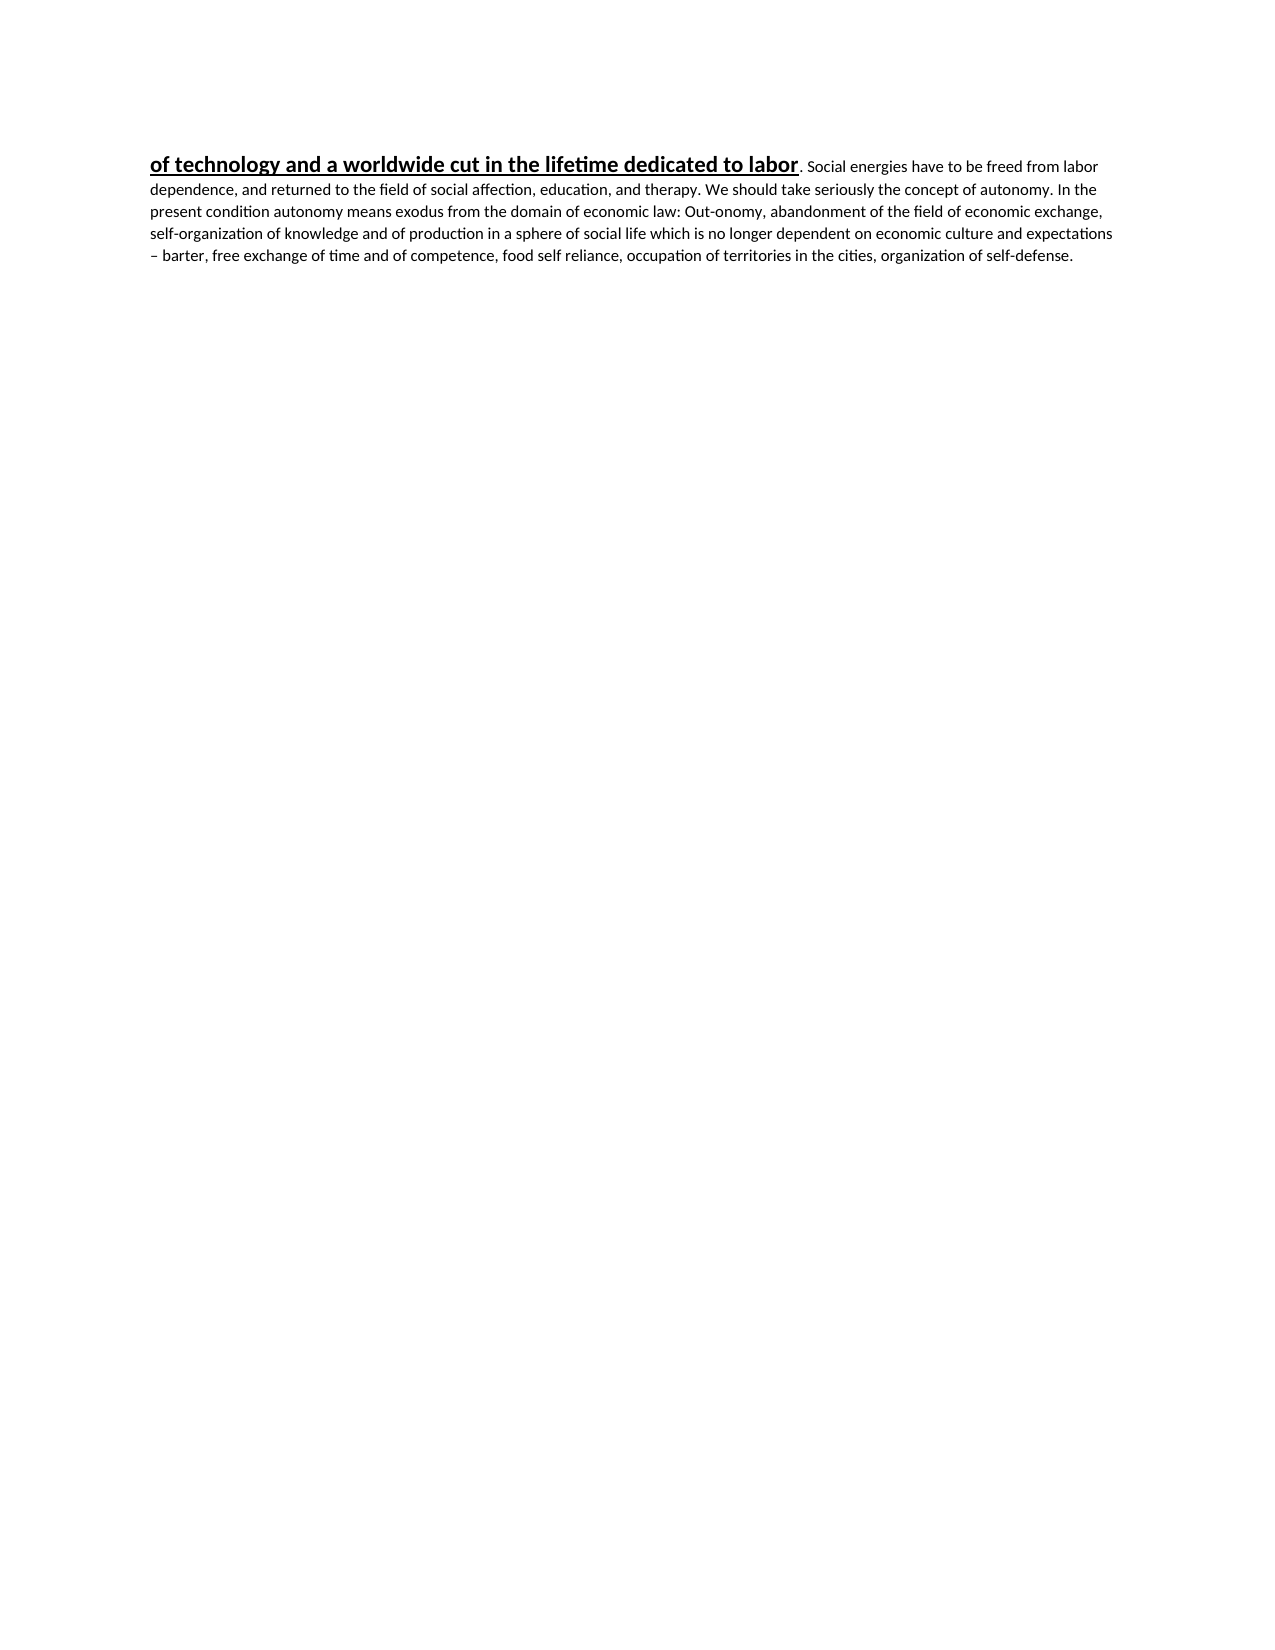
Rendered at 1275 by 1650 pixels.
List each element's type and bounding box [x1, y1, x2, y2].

text [150, 150, 1125, 266]
